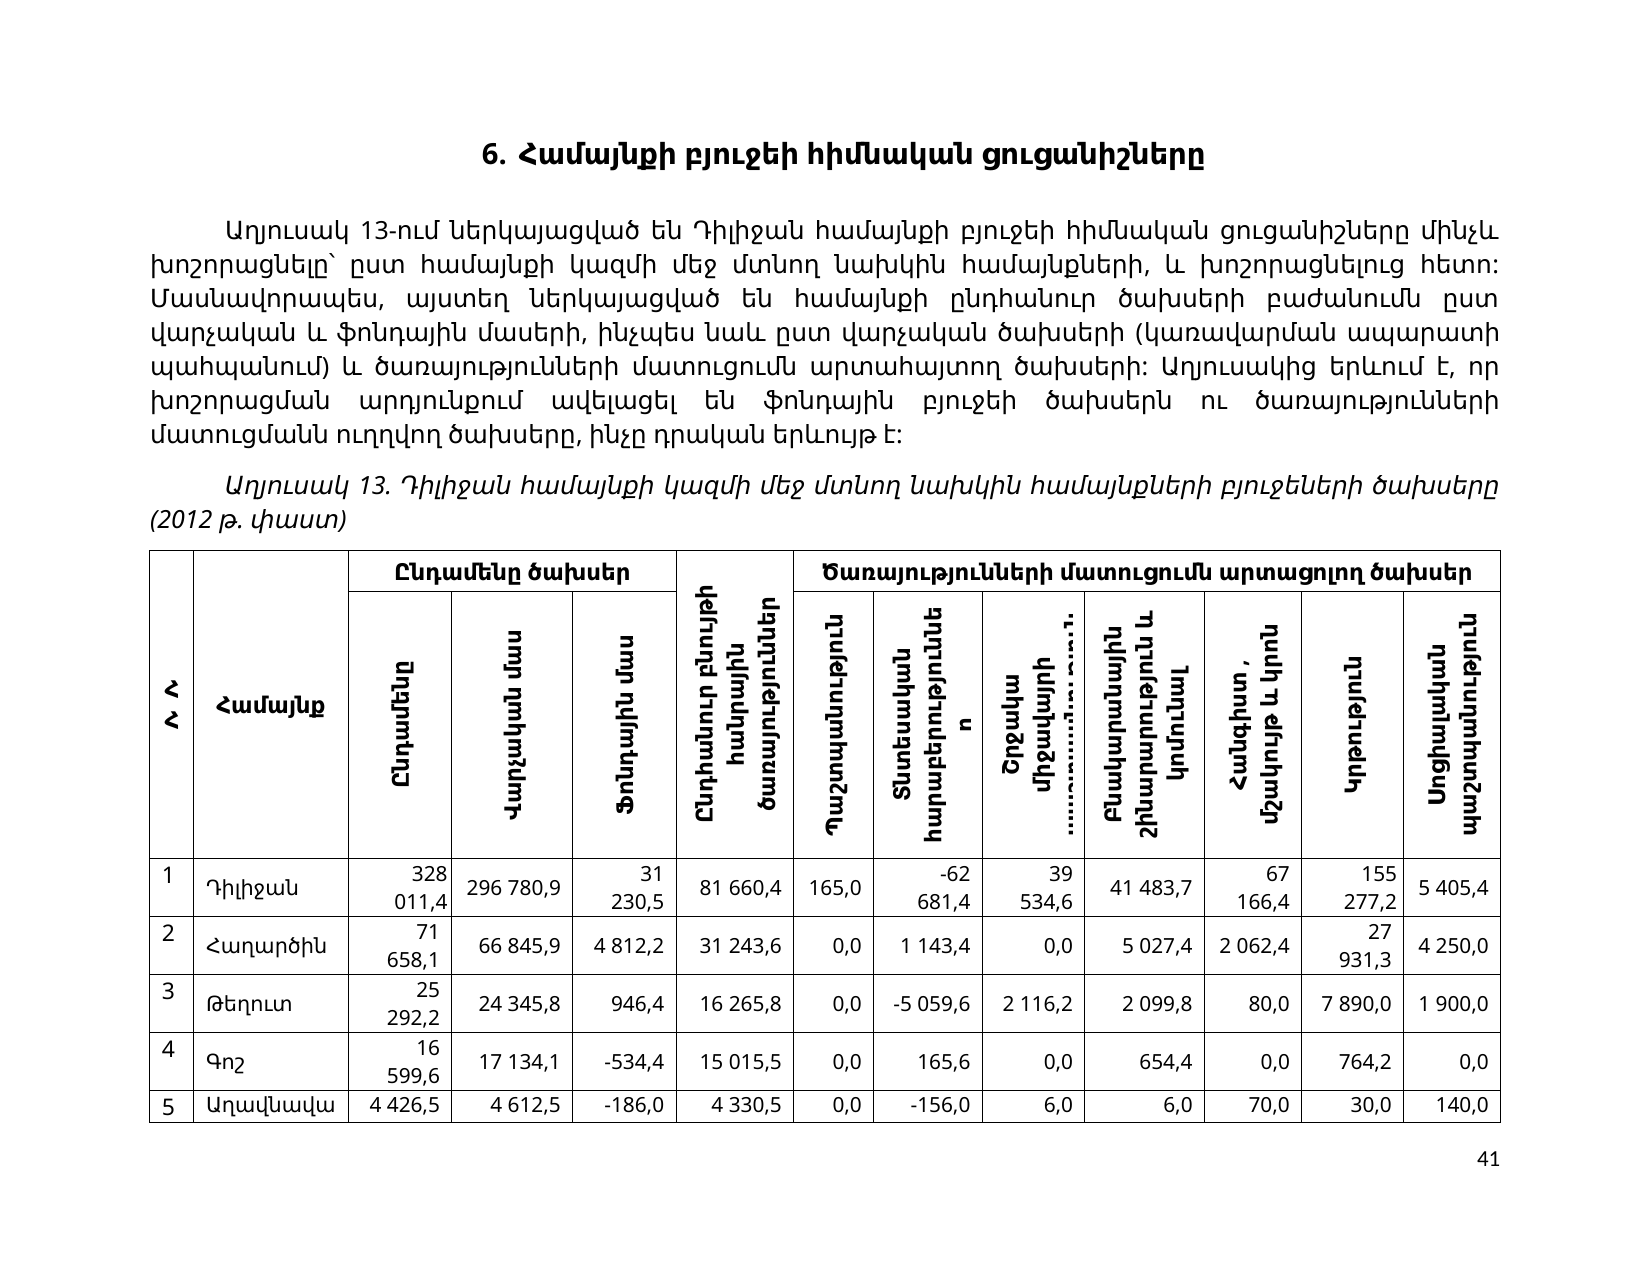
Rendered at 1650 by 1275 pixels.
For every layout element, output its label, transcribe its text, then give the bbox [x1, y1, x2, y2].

table_cell 39 534,6 [983, 859, 1084, 916]
table_cell 0,0 [983, 917, 1084, 974]
table_cell 66 845,9 [452, 917, 572, 974]
table_cell 328 011,4 [349, 859, 451, 916]
table_header Համայնք [194, 551, 348, 858]
table_cell 5 [150, 1091, 193, 1122]
table_cell Կրթություն [1302, 592, 1403, 858]
table_cell 4 250,0 [1404, 917, 1500, 974]
table_header Ընդամենը ծախսեր [349, 551, 676, 591]
table_cell 1 [150, 859, 193, 916]
table_cell 155 277,2 [1302, 859, 1403, 916]
table_cell Շրջակա միջավայրի պաշտպանություն [983, 592, 1084, 858]
table_cell 31 243,6 [677, 917, 793, 974]
table_cell Ընդամենը [349, 592, 451, 858]
table_cell 764,2 [1302, 1033, 1403, 1089]
table_cell 165,6 [874, 1033, 982, 1089]
table_cell 0,0 [794, 975, 873, 1032]
table_cell 71 658,1 [349, 917, 451, 974]
table_cell 30,0 [1302, 1091, 1403, 1122]
table_cell Աղավնավանք [194, 1091, 348, 1122]
table_cell 3 [150, 975, 193, 1032]
table_cell 6,0 [1085, 1091, 1204, 1122]
table_cell 4 426,5 [349, 1091, 451, 1122]
table_cell 1 900,0 [1404, 975, 1500, 1032]
table_cell 31 230,5 [573, 859, 676, 916]
table_cell 24 345,8 [452, 975, 572, 1032]
table_cell Գոշ [194, 1033, 348, 1089]
table_cell 67 166,4 [1205, 859, 1301, 916]
table_cell 296 780,9 [452, 859, 572, 916]
table_cell 1 143,4 [874, 917, 982, 974]
text Աղյուսակ 13. Դիլիջան համայնքի կազմի մեջ մտնող նախկին համայնքների բյուջեների ծախսերը (2012 թ. փաստ) [150, 468, 1500, 536]
table_cell -534,4 [573, 1033, 676, 1089]
table_cell 81 660,4 [677, 859, 793, 916]
table_cell -5 059,6 [874, 975, 982, 1032]
table_cell 4 330,5 [677, 1091, 793, 1122]
table_cell 946,4 [573, 975, 676, 1032]
table_cell -186,0 [573, 1091, 676, 1122]
table_cell -62 681,4 [874, 859, 982, 916]
table_cell 15 015,5 [677, 1033, 793, 1089]
table_cell 2 [150, 917, 193, 974]
table_cell Հաղարծին [194, 917, 348, 974]
table_cell 2 062,4 [1205, 917, 1301, 974]
table_cell 16 265,8 [677, 975, 793, 1032]
table_cell 165,0 [794, 859, 873, 916]
table_cell 4 812,2 [573, 917, 676, 974]
table_cell 140,0 [1404, 1091, 1500, 1122]
table_cell Պաշտպանություն [794, 592, 873, 858]
table_cell 0,0 [794, 917, 873, 974]
text Աղյուսակ 13-ում ներկայացված են Դիլիջան համայնքի բյուջեի հիմնական ցուցանիշները մինչև խոշորացնելը՝ ըստ համայնքի կազմի մեջ մտնող նախկին համայնքների, և խոշորացնելուց հետո: Մասնավորապես, այստեղ ներկայացված են համայնքի ընդհանուր ծախսերի բաժանումն ըստ վարչական և ֆոնդային մասերի, ինչպես նաև ըստ վարչական ծախսերի (կառավարման ապարատի պահպանում) և ծառայությունների մատուցումն արտահայտող ծախսերի: Աղյուսակից երևում է, որ խոշորացման արդյունքում ավելացել են ֆոնդային բյուջեի ծախսերն ու ծառայությունների մատուցմանն ուղղվող ծախսերը, ինչը դրական երևույթ է: [150, 212, 1500, 451]
table_cell 5 405,4 [1404, 859, 1500, 916]
table_header Ընդհանուր բնույթի հանրային ծառայություններ [677, 551, 793, 858]
table_cell Հանգիստ , մշակույթ և կրոն [1205, 592, 1301, 858]
table_cell 80,0 [1205, 975, 1301, 1032]
table_cell -156,0 [874, 1091, 982, 1122]
table_cell 70,0 [1205, 1091, 1301, 1122]
table_header ՀՀ [150, 551, 193, 858]
table_cell 41 483,7 [1085, 859, 1204, 916]
table_cell Վարչական մաս [452, 592, 572, 858]
table_cell 6,0 [983, 1091, 1084, 1122]
table_cell 17 134,1 [452, 1033, 572, 1089]
table_cell Դիլիջան [194, 859, 348, 916]
subtitle Համայնքի բյուջեի հիմնական ցուցանիշները [187, 133, 1500, 173]
table_cell 16 599,6 [349, 1033, 451, 1089]
table_cell 0,0 [1205, 1033, 1301, 1089]
table_cell Սոցիալական պաշտպանություն [1404, 592, 1500, 858]
table_cell 4 [150, 1033, 193, 1089]
table_cell 27 931,3 [1302, 917, 1403, 974]
table_header Ծառայությունների մատուցումն արտացոլող ծախսեր [794, 551, 1500, 591]
table_cell 2 099,8 [1085, 975, 1204, 1032]
table_cell 2 116,2 [983, 975, 1084, 1032]
table_cell 4 612,5 [452, 1091, 572, 1122]
table_cell 0,0 [794, 1033, 873, 1089]
table_cell Բնակարանային շինարարություն և կոմունալ ծառայություն [1085, 592, 1204, 858]
table_cell Ֆոնդային մաս [573, 592, 676, 858]
table_cell Թեղուտ [194, 975, 348, 1032]
table_cell 0,0 [794, 1091, 873, 1122]
table_cell 25 292,2 [349, 975, 451, 1032]
table_cell 654,4 [1085, 1033, 1204, 1089]
table_cell 5 027,4 [1085, 917, 1204, 974]
table_cell 0,0 [1404, 1033, 1500, 1089]
table_cell Տնտեսական հարաբերություններ [874, 592, 982, 858]
table_cell 7 890,0 [1302, 975, 1403, 1032]
table_cell 0,0 [983, 1033, 1084, 1089]
